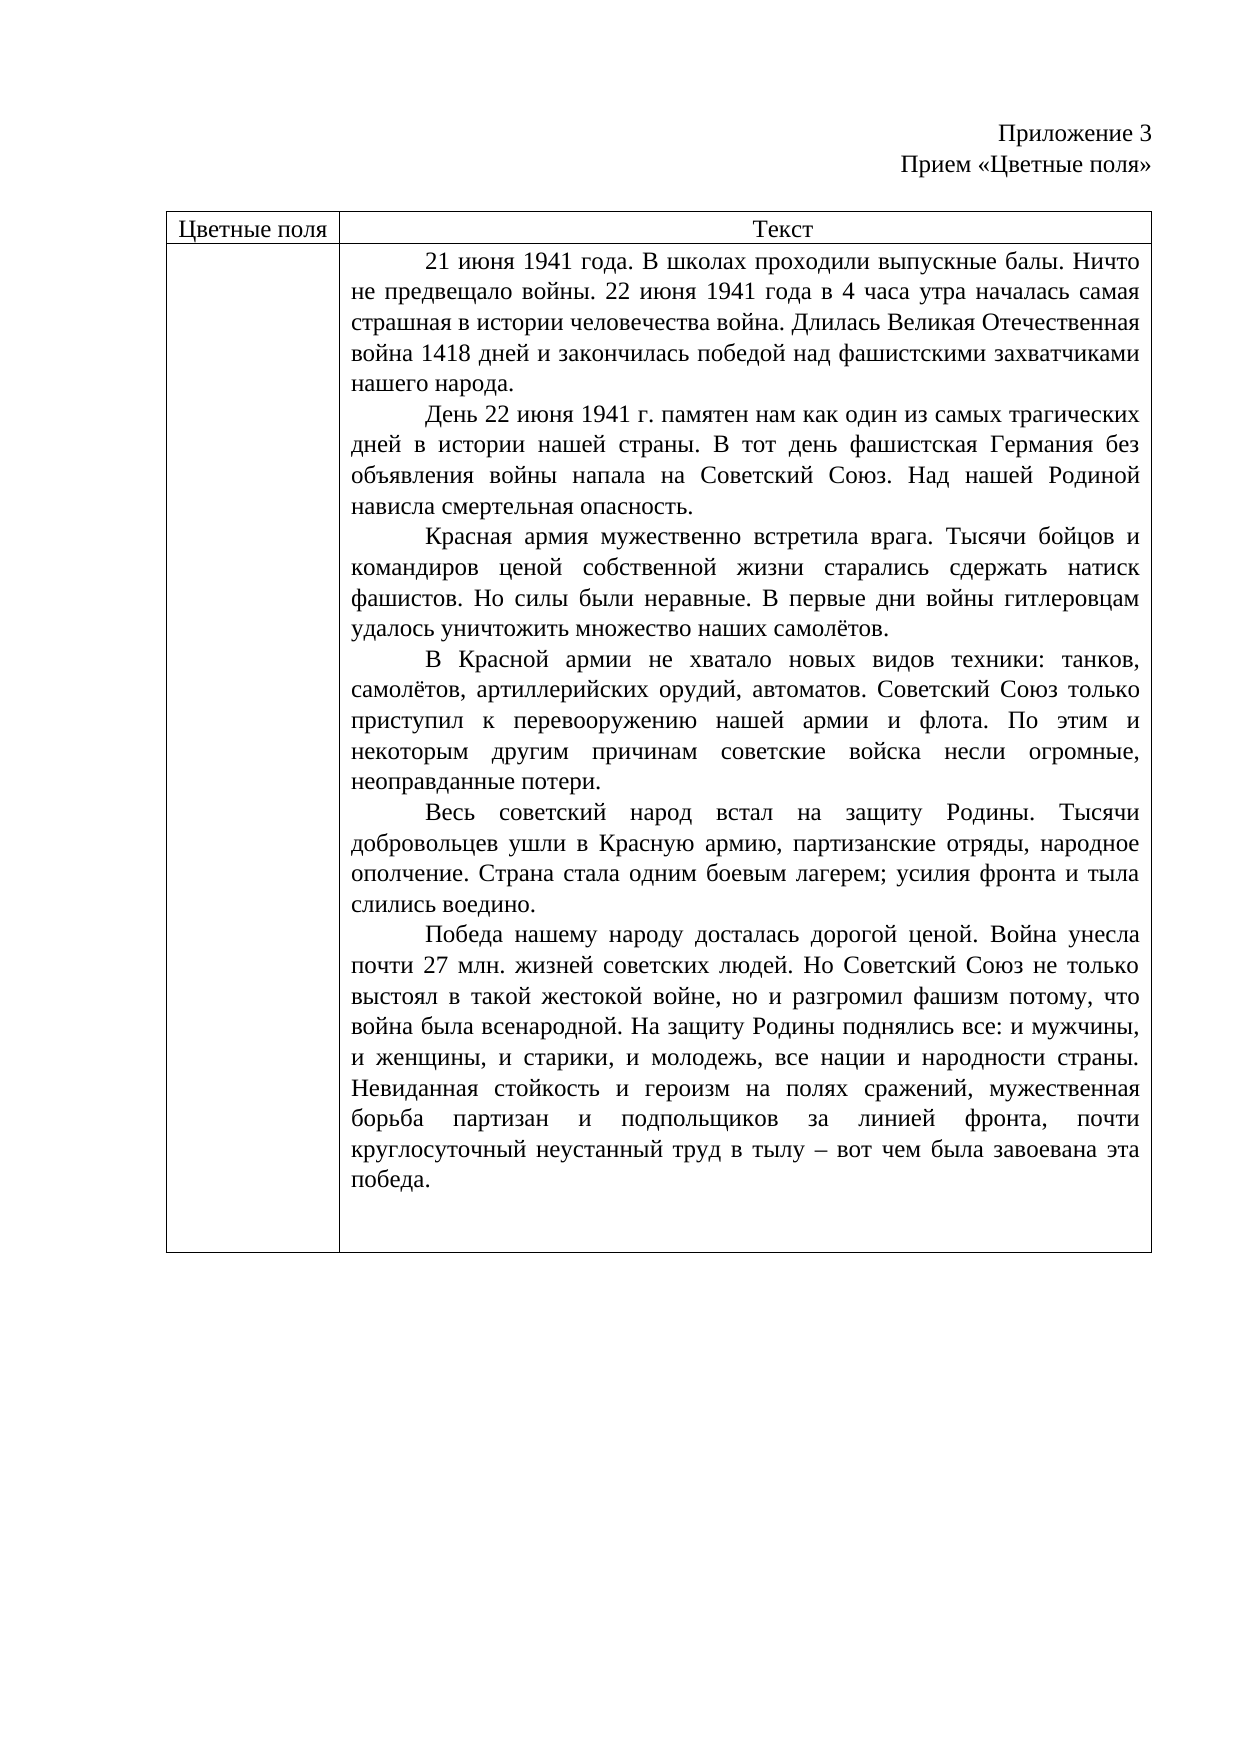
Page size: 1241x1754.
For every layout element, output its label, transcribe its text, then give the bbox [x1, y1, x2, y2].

text Прием «Цветные поля» [177, 149, 1152, 178]
table_cell [167, 244, 339, 1252]
table_cell 21 июня 1941 года. В школах проходили выпускные балы. Ничто не предвещало войны. 22 июня 1941 года в 4 часа утра началась самая страшная в истории человечества война. Длилась Великая Отечественная война 1418 дней и закончилась победой над фашистскими захватчиками нашего народа. День 22 июня 1941 г. памятен нам как один из самых трагических дней в истории нашей страны. В тот день фашистская Германия без объявления войны напала на Советский Союз. Над нашей Родиной нависла смертельная опасность. Красная армия мужественно встретила врага. Тысячи бойцов и командиров ценой собственной жизни старались сдержать натиск фашистов. Но силы были неравные. В первые дни войны гитлеровцам удалось уничтожить множество наших самолётов. В Красной армии не хватало новых видов техники: танков, самолётов, артиллерийских орудий, автоматов. Советский Союз только приступил к перевооружению нашей армии и флота. По этим и некоторым другим причинам советские войска несли огромные, неоправданные потери. Весь советский народ встал на защиту Родины. Тысячи добровольцев ушли в Красную армию, партизанские отряды, народное ополчение. Страна стала одним боевым лагерем; усилия фронта и тыла слились воедино. Победа нашему народу досталась дорогой ценой. Война унесла почти 27 млн. жизней советских людей. Но Советский Союз не только выстоял в такой жестокой войне, но и разгромил фашизм потому, что война была всенародной. На защиту Родины поднялись все: и мужчины, и женщины, и старики, и молодежь, все нации и народности страны. Невиданная стойкость и героизм на полях сражений, мужественная борьба партизан и подпольщиков за линией фронта, почти круглосуточный неустанный труд в тылу – вот чем была завоевана эта победа. [340, 244, 1151, 1252]
text Приложение 3 [177, 118, 1152, 147]
table_header Цветные поля [167, 212, 339, 243]
